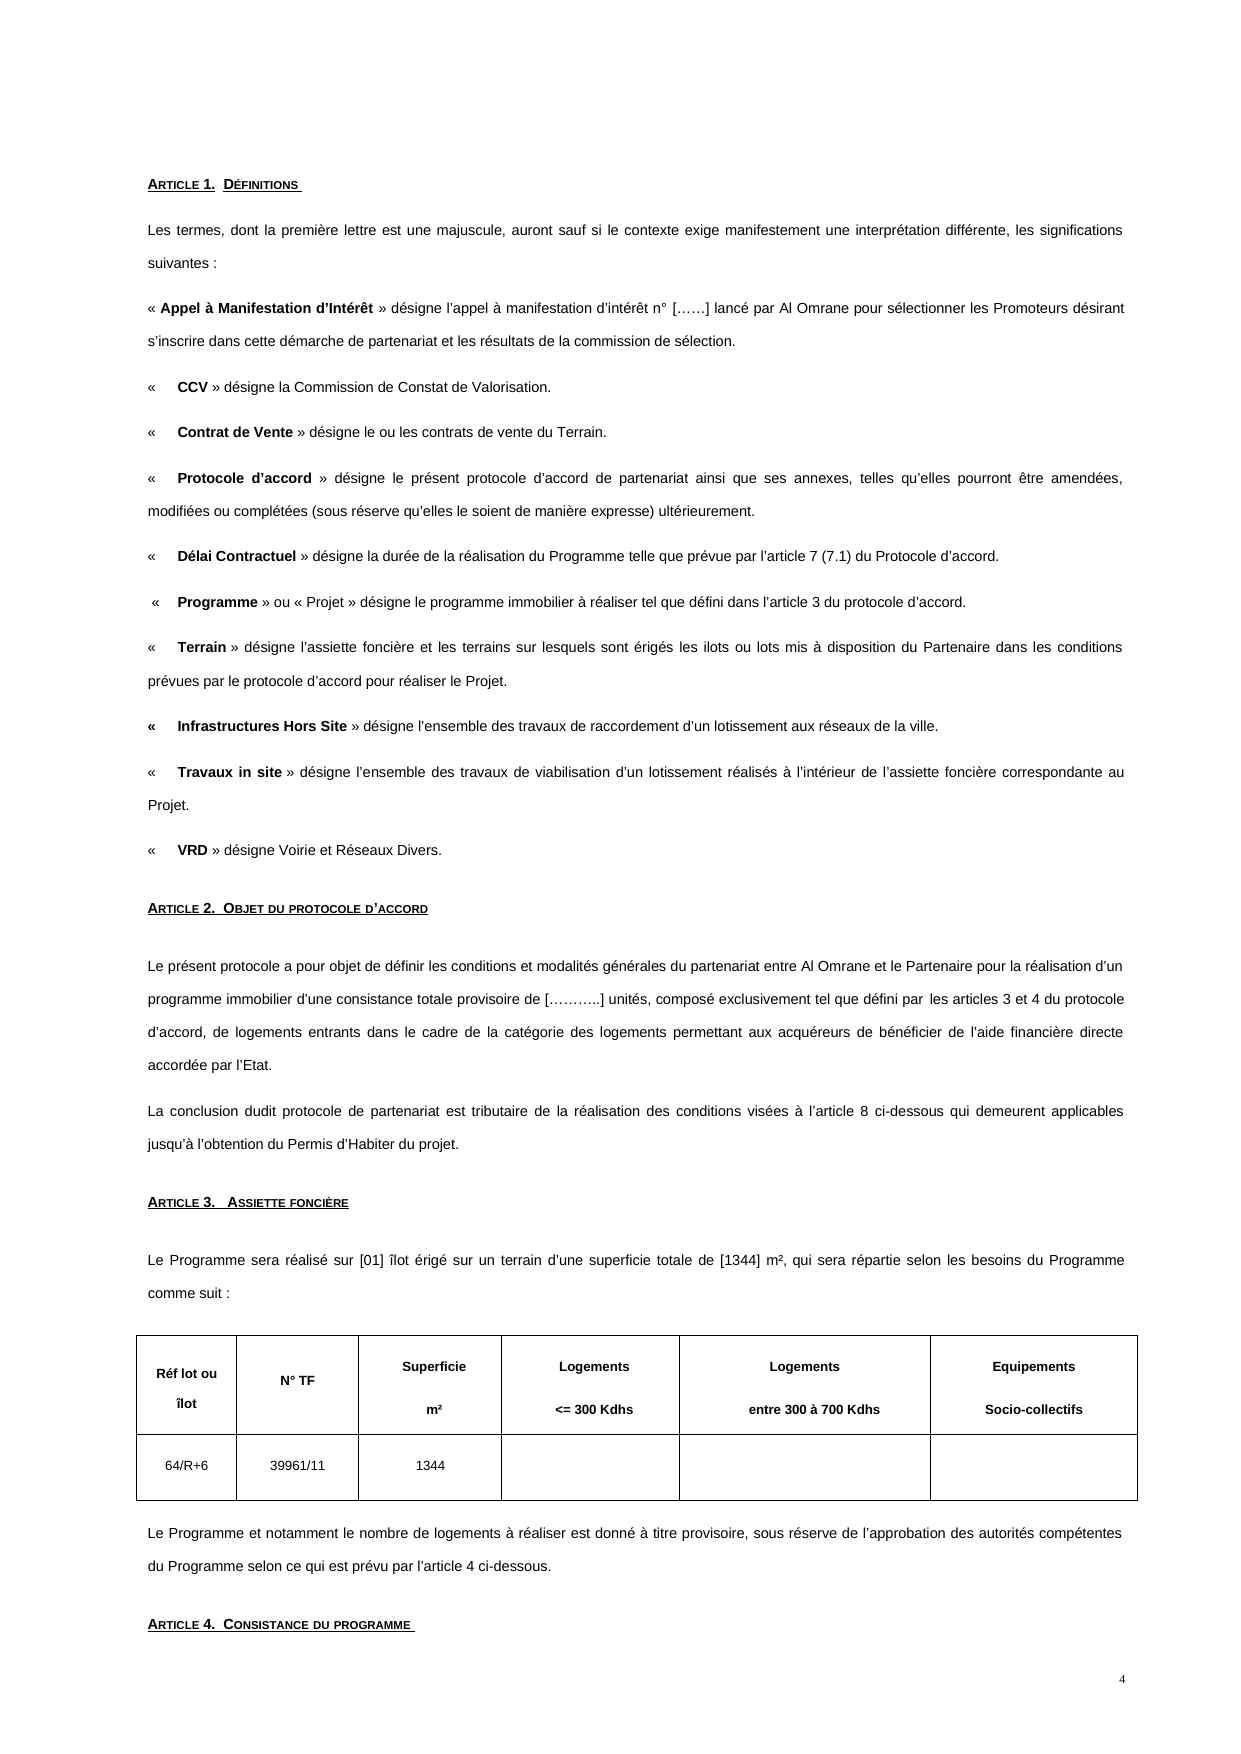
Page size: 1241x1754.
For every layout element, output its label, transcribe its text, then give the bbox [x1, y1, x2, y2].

table_cell [680, 1435, 930, 1500]
table_header Logements <= 300 Kdhs [502, 1336, 679, 1434]
table_cell 39961/11 [237, 1435, 358, 1500]
table_cell [931, 1435, 1137, 1500]
text « Délai Contractuel » désigne la durée de la réalisation du Programme telle que prévue par l’article 7 (7.1) du Protocole d’accord. [147, 536, 1125, 565]
table_header Réf lot ou îlot [137, 1336, 236, 1434]
text « Terrain » désigne l’assiette foncière et les terrains sur lesquels sont érigés les ilots ou lots mis à disposition du Partenaire dans les conditions prévues par le protocole d’accord pour réaliser le Projet. [147, 627, 1125, 689]
text Le Programme sera réalisé sur [01] îlot érigé sur un terrain d’une superficie totale de [1344] m², qui sera répartie selon les besoins du Programme comme suit : [147, 1240, 1125, 1301]
text Les termes, dont la première lettre est une majuscule, auront sauf si le contexte exige manifestement une interprétation différente, les significations suivantes : [147, 210, 1125, 271]
text « Contrat de Vente » désigne le ou les contrats de vente du Terrain. [147, 412, 1125, 441]
table_cell [502, 1435, 679, 1500]
table_cell 64/R+6 [137, 1435, 236, 1500]
table_header Superficie m² [359, 1336, 501, 1434]
table_header Logements entre 300 à 700 Kdhs [680, 1336, 930, 1434]
text Article 3. Assiette foncière [147, 1182, 1125, 1210]
text Article 1. Définitions [147, 164, 1125, 193]
text Article 2. Objet du protocole d’accord [147, 888, 1125, 917]
text « Travaux in site » désigne l’ensemble des travaux de viabilisation d’un lotissement réalisés à l’intérieur de l’assiette foncière correspondante au Projet. [147, 751, 1125, 813]
text « Programme » ou « Projet » désigne le programme immobilier à réaliser tel que défini dans l’article 3 du protocole d’accord. [147, 582, 1125, 611]
text « Appel à Manifestation d’Intérêt » désigne l’appel à manifestation d’intérêt n° [……] lancé par Al Omrane pour sélectionner les Promoteurs désirant s’inscrire dans cette démarche de partenariat et les résultats de la commission de sélection. [147, 288, 1125, 350]
text Le présent protocole a pour objet de définir les conditions et modalités générales du partenariat entre Al Omrane et le Partenaire pour la réalisation d’un programme immobilier d’une consistance totale provisoire de [………..] unités, composé exclusivement tel que défini par les articles 3 et 4 du protocole d’accord, de logements entrants dans le cadre de la catégorie des logements permettant aux acquéreurs de bénéficier de l’aide financière directe accordée par l’Etat. [147, 946, 1125, 1074]
text La conclusion dudit protocole de partenariat est tributaire de la réalisation des conditions visées à l’article 8 ci-dessous qui demeurent applicables jusqu’à l’obtention du Permis d’Habiter du projet. [147, 1091, 1125, 1152]
text « VRD » désigne Voirie et Réseaux Divers. [147, 830, 1125, 859]
text « CCV » désigne la Commission de Constat de Valorisation. [147, 367, 1125, 396]
table_header N° TF [237, 1336, 358, 1434]
table_cell 1344 [359, 1435, 501, 1500]
table_header Equipements Socio-collectifs [931, 1336, 1137, 1434]
text « Protocole d’accord » désigne le présent protocole d’accord de partenariat ainsi que ses annexes, telles qu’elles pourront être amendées, modifiées ou complétées (sous réserve qu’elles le soient de manière expresse) ultérieurement. [147, 458, 1125, 519]
text Le Programme et notamment le nombre de logements à réaliser est donné à titre provisoire, sous réserve de l’approbation des autorités compétentes du Programme selon ce qui est prévu par l’article 4 ci-dessous. [147, 1513, 1125, 1575]
text « Infrastructures Hors Site » désigne l’ensemble des travaux de raccordement d’un lotissement aux réseaux de la ville. [147, 706, 1125, 735]
text Article 4. Consistance du programme [147, 1604, 1125, 1633]
